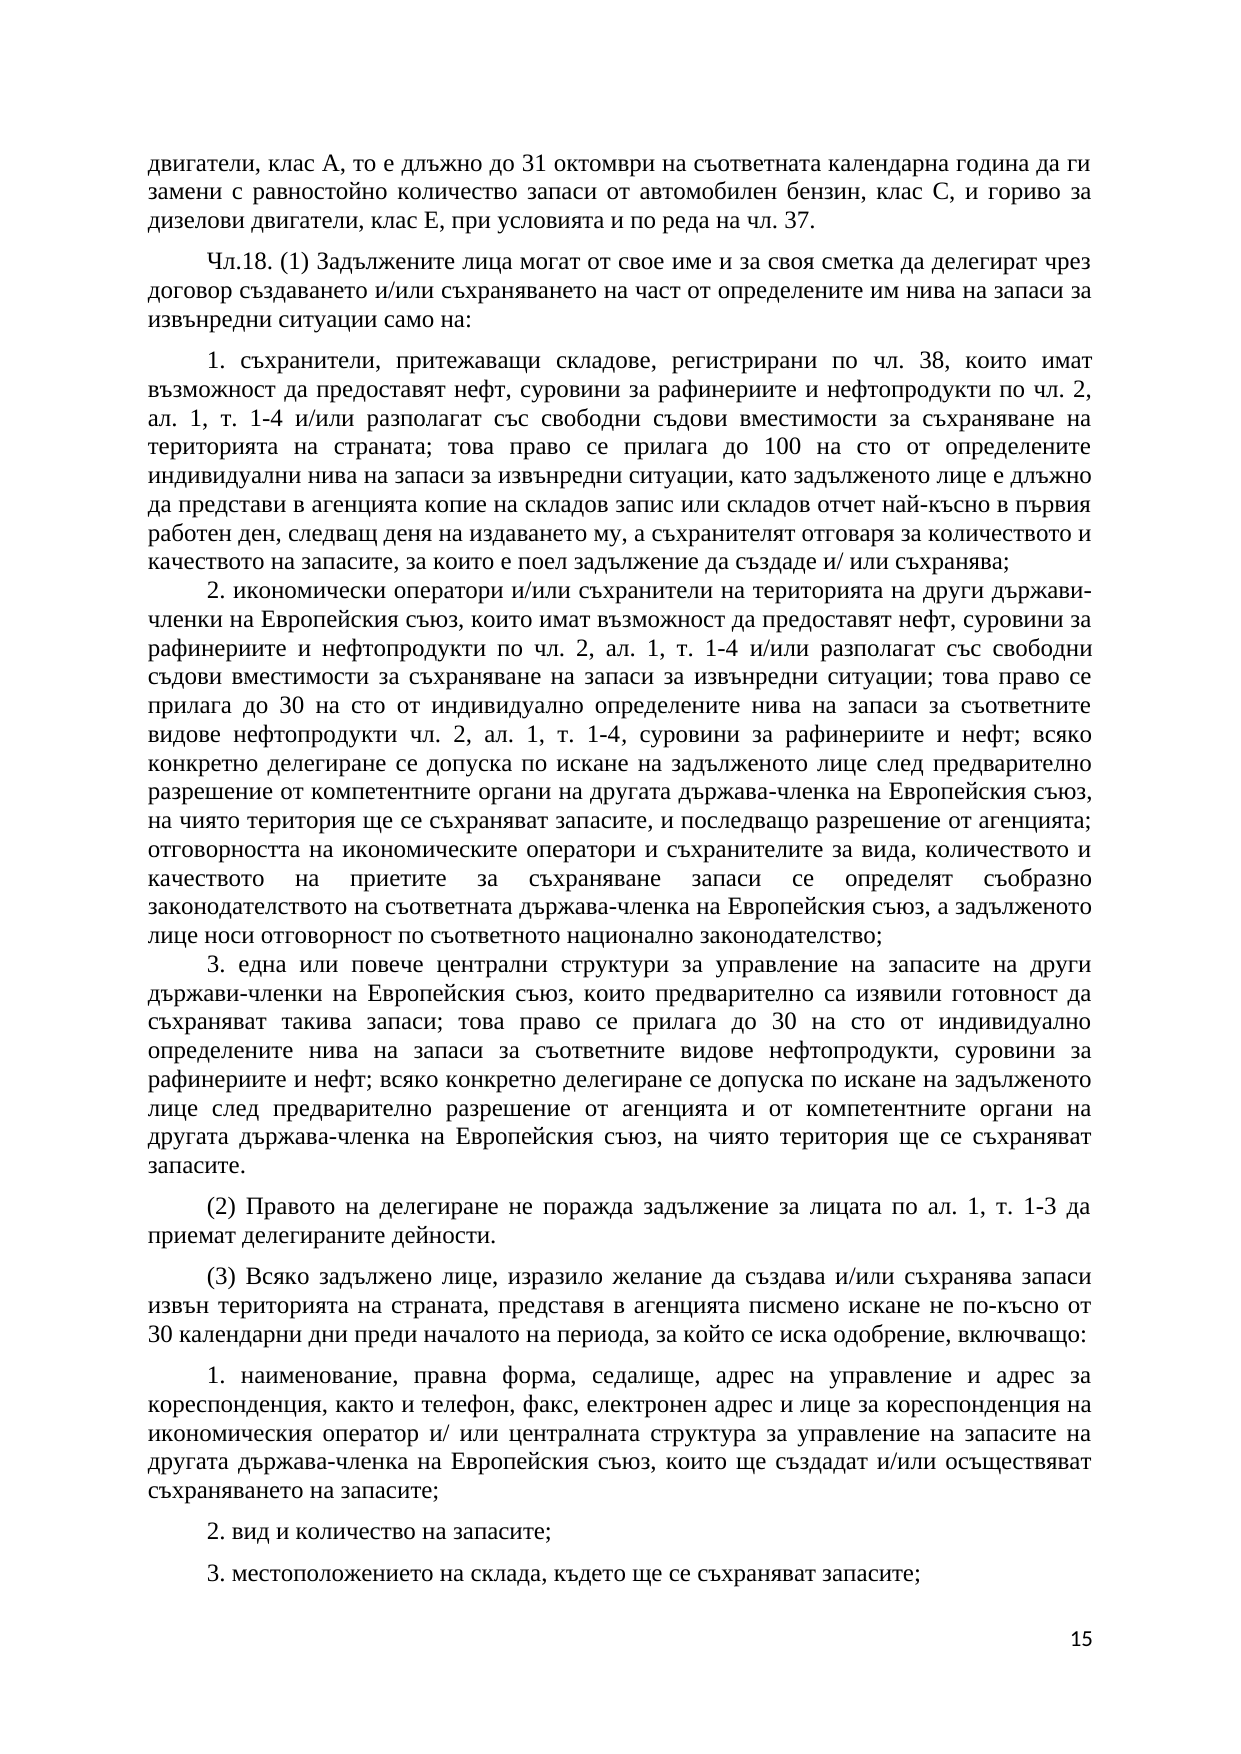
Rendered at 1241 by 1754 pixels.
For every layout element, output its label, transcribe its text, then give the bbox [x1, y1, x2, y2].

text 1. наименование, правна форма, седалище, адрес на управление и адрес за кореспонденция, както и телефон, факс, електронен адрес и лице за кореспонденция на икономическия оператор и/ или централната структура за управление на запасите на другата държава-членка на Европейския съюз, които ще създадат и/или осъществяват съхраняването на запасите; [148, 1360, 1093, 1504]
text 2. икономически оператори и/или съхранители на територията на други държави-членки на Европейския съюз, които имат възможност да предоставят нефт, суровини за рафинериите и нефтопродукти по чл. 2, ал. 1, т. 1-4 и/или разполагат със свободни съдови вместимости за съхраняване на запаси за извънредни ситуации; това право се прилага до 30 на сто от индивидуално определените нива на запаси за съответните видове нефтопродукти чл. 2, ал. 1, т. 1-4, суровини за рафинериите и нефт; всяко конкретно делегиране се допуска по искане на задълженото лице след предварително разрешение от компетентните органи на другата държава-членка на Европейския съюз, на чиято територия ще се съхраняват запасите, и последващо разрешение от агенцията; отговорността на икономическите оператори и съхранителите за вида, количеството и качеството на приетите за съхраняване запаси се определят съобразно законодателството на съответната държава-членка на Европейския съюз, а задълженото лице носи отговорност по съответното национално законодателство; [148, 575, 1093, 949]
text Чл.18. (1) Задължените лица могат от свое име и за своя сметка да делегират чрез договор създаването и/или съхраняването на част от определените им нива на запаси за извънредни ситуации само на: [148, 246, 1093, 333]
text 3. една или повече централни структури за управление на запасите на други държави-членки на Европейския съюз, които предварително са изявили готовност да съхраняват такива запаси; това право се прилага до 30 на сто от индивидуално определените нива на запаси за съответните видове нефтопродукти, суровини за рафинериите и нефт; всяко конкретно делегиране се допуска по искане на задълженото лице след предварително разрешение от агенцията и от компетентните органи на другата държава-членка на Европейския съюз, на чиято територия ще се съхраняват запасите. [148, 949, 1093, 1179]
text 1. съхранители, притежаващи складове, регистрирани по чл. 38, които имат възможност да предоставят нефт, суровини за рафинериите и нефтопродукти по чл. 2, ал. 1, т. 1-4 и/или разполагат със свободни съдови вместимости за съхраняване на територията на страната; това право се прилага до 100 на сто от определените индивидуални нива на запаси за извънредни ситуации, като задълженото лице е длъжно да представи в агенцията копие на складов запис или складов отчет най-късно в първия работен ден, следващ деня на издаването му, а съхранителят отговаря за количеството и качеството на запасите, за които е поел задължение да създаде и/ или съхранява; [148, 345, 1093, 575]
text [148, 148, 1093, 234]
text (3) Всяко задължено лице, изразило желание да създава и/или съхранява запаси извън територията на страната, представя в агенцията писмено искане не по-късно от 30 календарни дни преди началото на периода, за който се иска одобрение, включващо: [148, 1261, 1093, 1348]
text (2) Правото на делегиране не поражда задължение за лицата по ал. 1, т. 1-3 да приемат делегираните дейности. [148, 1191, 1093, 1249]
text 2. вид и количество на запасите; [148, 1516, 1093, 1545]
text 3. местоположението на склада, където ще се съхраняват запасите; [148, 1558, 1093, 1586]
